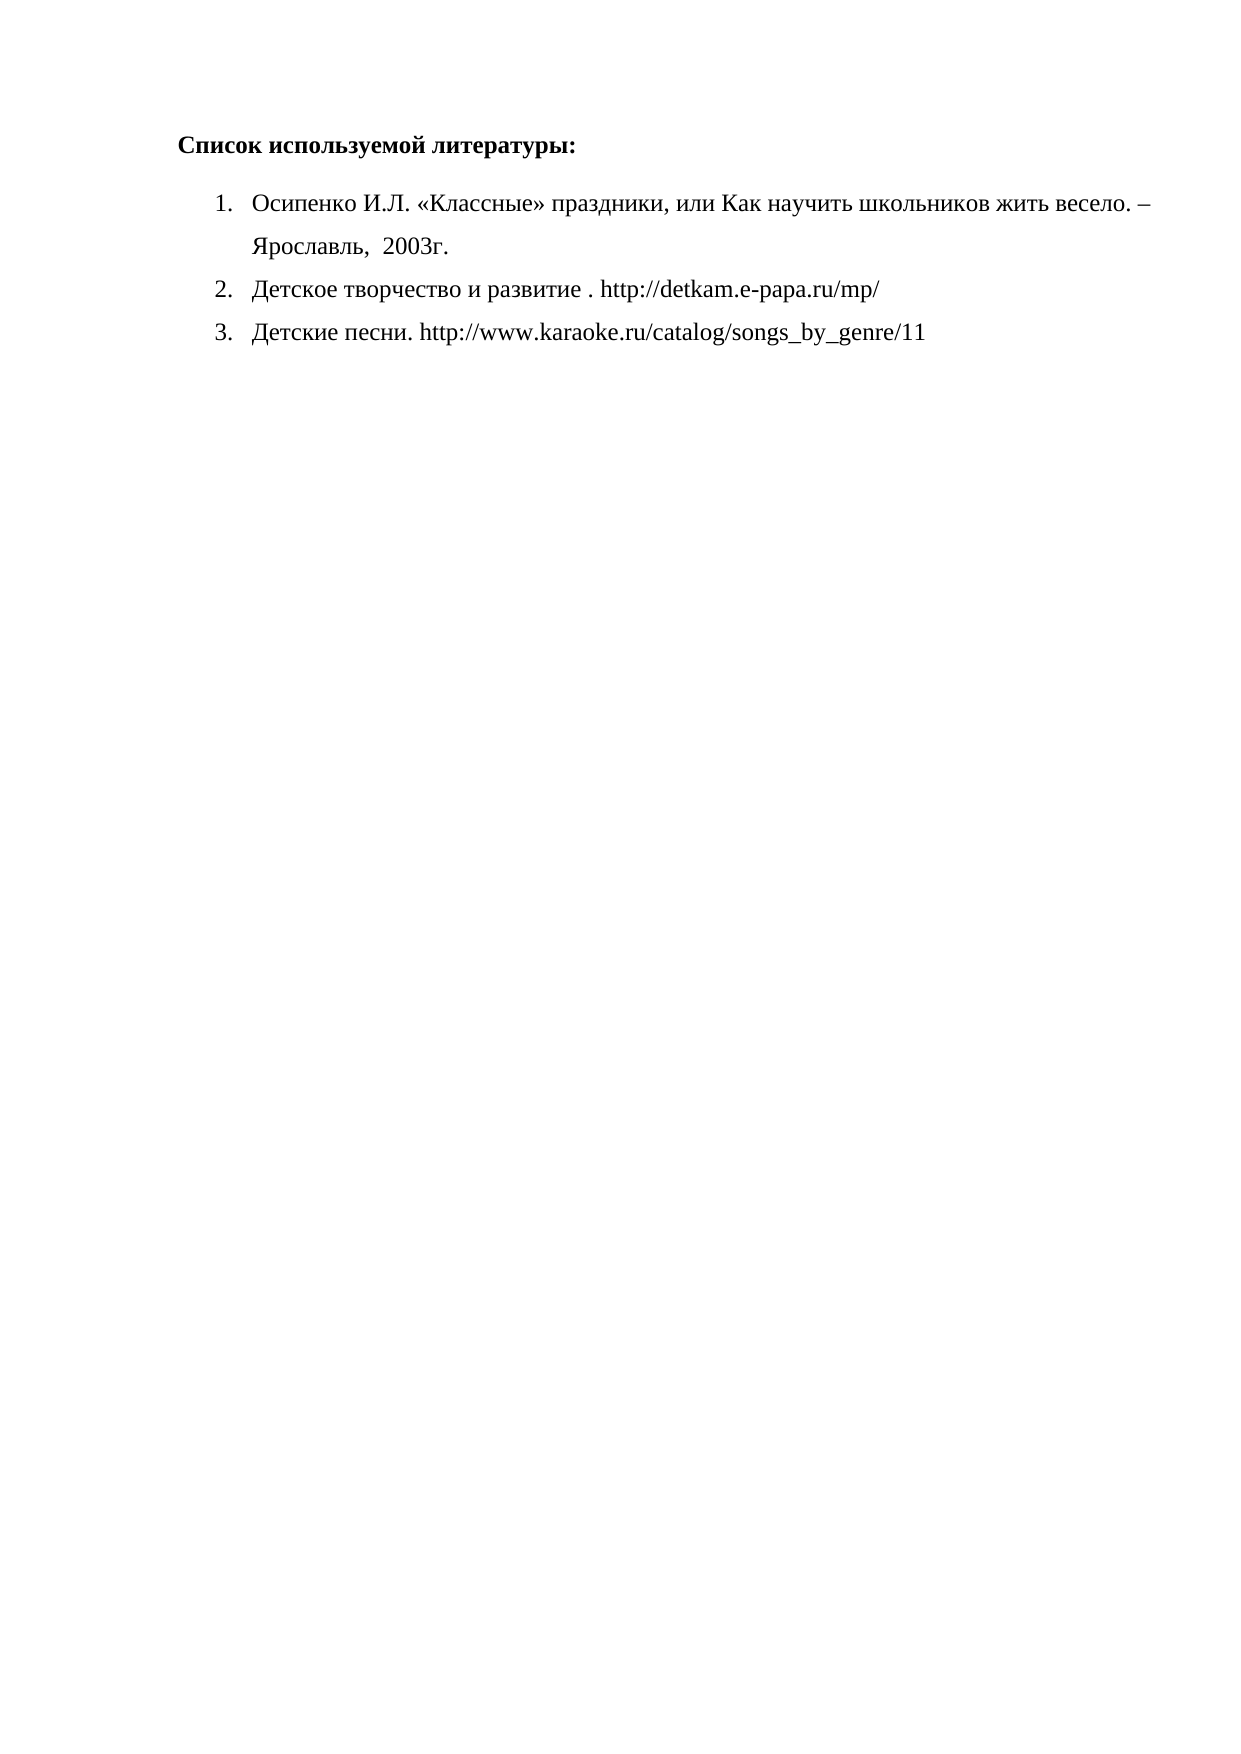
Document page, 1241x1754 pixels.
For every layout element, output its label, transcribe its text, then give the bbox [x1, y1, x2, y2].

text Список используемой литературы: [177, 131, 1152, 159]
list Детские песни. http://www.karaoke.ru/catalog/songs_by_genre/11 [214, 317, 1152, 346]
list Детское творчество и развитие . http://detkam.e-papa.ru/mp/ [214, 274, 1152, 303]
list Осипенко И.Л. «Классные» праздники, или Как научить школьников жить весело. –Ярославль, 2003г. [214, 188, 1152, 260]
